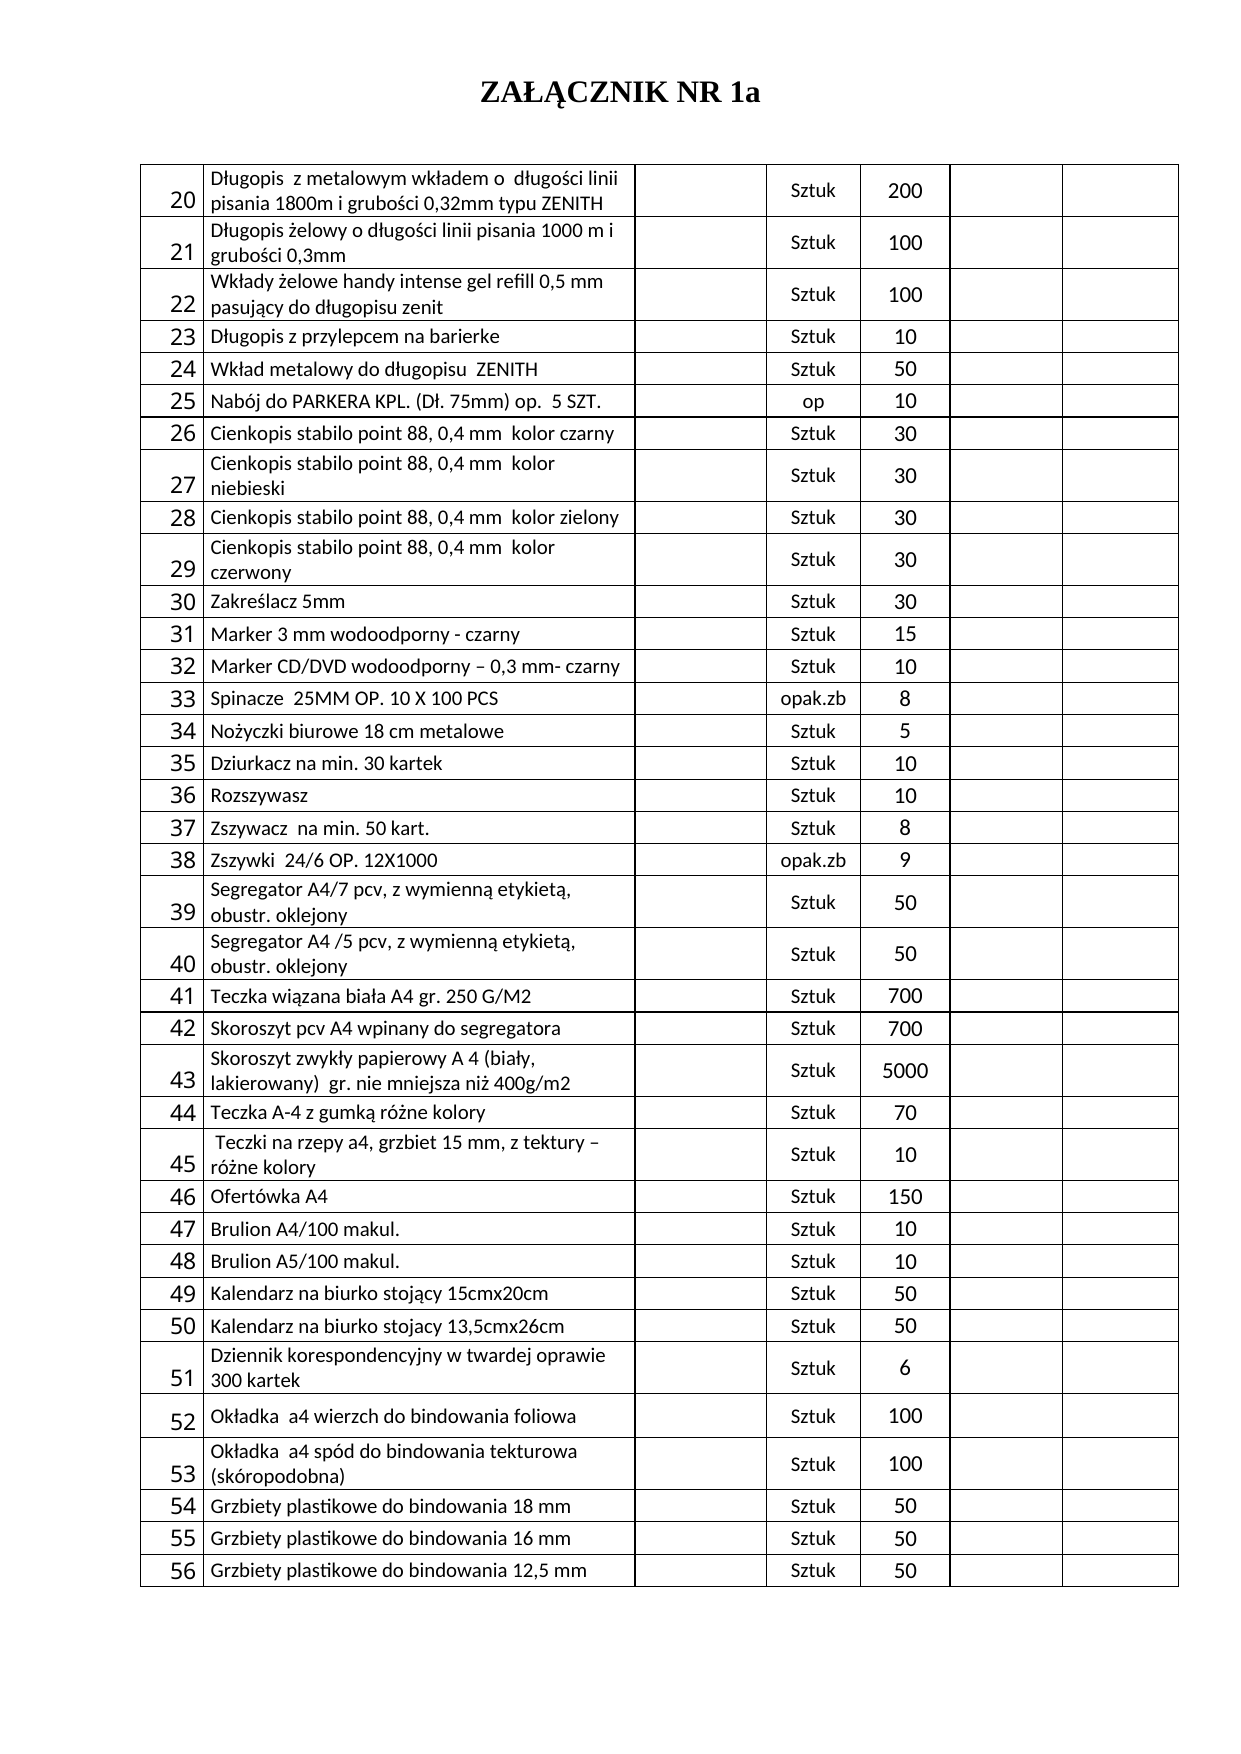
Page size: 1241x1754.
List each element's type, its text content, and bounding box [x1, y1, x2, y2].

table_cell [1063, 1278, 1178, 1309]
table_cell [951, 715, 1062, 746]
table_cell opak.zb [767, 844, 860, 875]
table_cell 10 [861, 747, 949, 778]
table_cell 100 [861, 217, 949, 268]
table_cell Zszywki 24/6 OP. 12X1000 [204, 844, 634, 875]
table_cell Sztuk [767, 1129, 860, 1180]
table_cell 36 [141, 780, 203, 811]
table_cell 54 [141, 1490, 203, 1521]
table_cell [1063, 1013, 1178, 1044]
table_cell [636, 683, 766, 714]
table_cell [636, 1394, 766, 1437]
table_cell 27 [141, 450, 203, 501]
table_cell Sztuk [767, 418, 860, 449]
table_cell [1063, 844, 1178, 875]
table_cell 5000 [861, 1045, 949, 1096]
table_cell [636, 586, 766, 617]
table_cell Cienkopis stabilo point 88, 0,4 mm kolor czarny [204, 418, 634, 449]
table_cell 38 [141, 844, 203, 875]
table_cell [951, 450, 1062, 501]
table_cell Sztuk [767, 1555, 860, 1586]
table_cell [636, 1245, 766, 1277]
table_cell 26 [141, 418, 203, 449]
table_cell [951, 812, 1062, 843]
table_cell Sztuk [767, 1013, 860, 1044]
table_cell [1063, 385, 1178, 416]
table_cell 40 [141, 928, 203, 979]
table_cell [1063, 1438, 1178, 1489]
table_cell [636, 844, 766, 875]
table_cell 52 [141, 1394, 203, 1437]
table_cell Teczka wiązana biała A4 gr. 250 G/M2 [204, 980, 634, 1011]
table_cell Sztuk [767, 534, 860, 585]
table_cell 41 [141, 980, 203, 1011]
table_cell 30 [141, 586, 203, 617]
table_cell [951, 683, 1062, 714]
table_cell Sztuk [767, 1342, 860, 1393]
table_cell [636, 269, 766, 319]
table_cell 6 [861, 1342, 949, 1393]
table_cell [951, 1342, 1062, 1393]
table_cell Sztuk [767, 269, 860, 319]
table_cell [1063, 1490, 1178, 1521]
table_cell 56 [141, 1555, 203, 1586]
table_cell 8 [861, 683, 949, 714]
table_cell Sztuk [767, 747, 860, 778]
table_cell [636, 353, 766, 384]
table_cell Sztuk [767, 980, 860, 1011]
table_cell 200 [861, 165, 949, 216]
table_cell [951, 269, 1062, 319]
table_cell [1063, 747, 1178, 778]
table_cell Sztuk [767, 780, 860, 811]
table_cell [636, 1490, 766, 1521]
table_cell [636, 650, 766, 682]
table_cell Spinacze 25MM OP. 10 X 100 PCS [204, 683, 634, 714]
table_cell [1063, 876, 1178, 927]
table_cell Kalendarz na biurko stojacy 13,5cmx26cm [204, 1310, 634, 1341]
table_cell [636, 1013, 766, 1044]
table_cell [1063, 650, 1178, 682]
table_cell [636, 217, 766, 268]
table_cell [636, 1342, 766, 1393]
table_cell [636, 321, 766, 352]
table_cell 44 [141, 1097, 203, 1128]
table_cell Długopis żelowy o długości linii pisania 1000 m i grubości 0,3mm [204, 217, 634, 268]
table_cell [951, 1310, 1062, 1341]
table_cell [636, 812, 766, 843]
table_cell [1063, 980, 1178, 1011]
table_cell Sztuk [767, 1181, 860, 1212]
table_cell [951, 618, 1062, 649]
table_cell 48 [141, 1245, 203, 1277]
table_cell [1063, 1522, 1178, 1553]
table_cell [951, 1129, 1062, 1180]
table_cell Sztuk [767, 165, 860, 216]
table_cell 10 [861, 385, 949, 416]
table_cell [636, 928, 766, 979]
table_cell [1063, 1342, 1178, 1393]
table_cell 30 [861, 418, 949, 449]
table_cell 100 [861, 1438, 949, 1489]
table_cell [1063, 1045, 1178, 1096]
table_cell [1063, 1181, 1178, 1212]
table_cell 700 [861, 980, 949, 1011]
table_cell Sztuk [767, 502, 860, 533]
table_cell Sztuk [767, 586, 860, 617]
table_cell Teczki na rzepy a4, grzbiet 15 mm, z tektury – różne kolory [204, 1129, 634, 1180]
table_cell 50 [861, 1555, 949, 1586]
table_cell Sztuk [767, 1522, 860, 1553]
table_cell Sztuk [767, 1490, 860, 1521]
table_cell Grzbiety plastikowe do bindowania 12,5 mm [204, 1555, 634, 1586]
table_cell [1063, 1555, 1178, 1586]
table_cell Grzbiety plastikowe do bindowania 18 mm [204, 1490, 634, 1521]
table_cell [1063, 618, 1178, 649]
table_cell 10 [861, 1245, 949, 1277]
table_cell [1063, 1394, 1178, 1437]
table_cell [1063, 586, 1178, 617]
table_cell 55 [141, 1522, 203, 1553]
table_cell 33 [141, 683, 203, 714]
table_cell [951, 980, 1062, 1011]
table_cell [951, 1490, 1062, 1521]
table_cell [951, 1013, 1062, 1044]
table_cell 30 [861, 450, 949, 501]
table_cell [636, 780, 766, 811]
table_cell 22 [141, 269, 203, 319]
table_cell Segregator A4/7 pcv, z wymienną etykietą, obustr. oklejony [204, 876, 634, 927]
table_cell Segregator A4 /5 pcv, z wymienną etykietą, obustr. oklejony [204, 928, 634, 979]
table_cell 50 [861, 1490, 949, 1521]
table_cell Sztuk [767, 1394, 860, 1437]
table_cell [636, 385, 766, 416]
table_cell [951, 1394, 1062, 1437]
table_cell 37 [141, 812, 203, 843]
table_cell [636, 1181, 766, 1212]
table_cell [636, 1310, 766, 1341]
table_cell 10 [861, 321, 949, 352]
table_cell 10 [861, 1129, 949, 1180]
table_cell 45 [141, 1129, 203, 1180]
table_cell 29 [141, 534, 203, 585]
table_cell [1063, 450, 1178, 501]
table_cell [951, 353, 1062, 384]
table_cell Teczka A-4 z gumką różne kolory [204, 1097, 634, 1128]
table_cell 10 [861, 650, 949, 682]
table_cell [1063, 217, 1178, 268]
table_cell [951, 165, 1062, 216]
table_cell 50 [861, 928, 949, 979]
table_cell 46 [141, 1181, 203, 1212]
table_cell 150 [861, 1181, 949, 1212]
table_cell Sztuk [767, 715, 860, 746]
table_cell [951, 650, 1062, 682]
table_cell Brulion A5/100 makul. [204, 1245, 634, 1277]
table_cell op [767, 385, 860, 416]
table_cell [1063, 534, 1178, 585]
table_cell [1063, 683, 1178, 714]
table_cell [951, 385, 1062, 416]
table_cell 31 [141, 618, 203, 649]
table_cell Sztuk [767, 812, 860, 843]
table_cell [1063, 1213, 1178, 1244]
table_cell [636, 502, 766, 533]
table_cell [636, 418, 766, 449]
table_cell Sztuk [767, 618, 860, 649]
table_cell [951, 1045, 1062, 1096]
table_cell Kalendarz na biurko stojący 15cmx20cm [204, 1278, 634, 1309]
table_cell 25 [141, 385, 203, 416]
table_cell [636, 618, 766, 649]
table_cell [636, 534, 766, 585]
table_cell 700 [861, 1013, 949, 1044]
table_cell 20 [141, 165, 203, 216]
table_cell 50 [141, 1310, 203, 1341]
table_cell 50 [861, 876, 949, 927]
table_cell [951, 1097, 1062, 1128]
table_cell Dziennik korespondencyjny w twardej oprawie 300 kartek [204, 1342, 634, 1393]
table_cell [1063, 269, 1178, 319]
table_cell Sztuk [767, 1278, 860, 1309]
table_cell [636, 980, 766, 1011]
table_cell 49 [141, 1278, 203, 1309]
table_cell Długopis z przylepcem na barierke [204, 321, 634, 352]
table_cell [1063, 353, 1178, 384]
table_cell [951, 1555, 1062, 1586]
table_cell [636, 1213, 766, 1244]
table_cell [1063, 418, 1178, 449]
table_cell [1063, 780, 1178, 811]
table_cell Dziurkacz na min. 30 kartek [204, 747, 634, 778]
table_cell Sztuk [767, 450, 860, 501]
table_cell [636, 747, 766, 778]
table_cell [636, 450, 766, 501]
table_cell Marker 3 mm wodoodporny - czarny [204, 618, 634, 649]
table_cell [1063, 812, 1178, 843]
table_cell 8 [861, 812, 949, 843]
table_cell 5 [861, 715, 949, 746]
table_cell Sztuk [767, 876, 860, 927]
table_cell [1063, 1097, 1178, 1128]
table_cell [951, 418, 1062, 449]
table_cell 100 [861, 269, 949, 319]
table_cell [636, 1045, 766, 1096]
table_cell 100 [861, 1394, 949, 1437]
table_cell 35 [141, 747, 203, 778]
table_cell [951, 502, 1062, 533]
table_cell Zszywacz na min. 50 kart. [204, 812, 634, 843]
table_cell [1063, 1245, 1178, 1277]
table_cell [951, 1522, 1062, 1553]
table_cell 21 [141, 217, 203, 268]
table_cell [951, 1438, 1062, 1489]
table_cell 50 [861, 1522, 949, 1553]
table_cell 10 [861, 1213, 949, 1244]
table_cell Okładka a4 wierzch do bindowania foliowa [204, 1394, 634, 1437]
table_cell [951, 928, 1062, 979]
table_cell [1063, 321, 1178, 352]
table_cell [951, 1213, 1062, 1244]
table_cell 42 [141, 1013, 203, 1044]
table_cell Sztuk [767, 1213, 860, 1244]
table_cell Sztuk [767, 1245, 860, 1277]
table_cell [951, 876, 1062, 927]
table_cell Wkłady żelowe handy intense gel refill 0,5 mm pasujący do długopisu zenit [204, 269, 634, 319]
table_cell 43 [141, 1045, 203, 1096]
table_cell [951, 534, 1062, 585]
table_cell 53 [141, 1438, 203, 1489]
table_cell [636, 1522, 766, 1553]
table_cell [951, 217, 1062, 268]
table_cell Zakreślacz 5mm [204, 586, 634, 617]
table_cell 39 [141, 876, 203, 927]
table_cell [636, 1097, 766, 1128]
table_cell Sztuk [767, 1097, 860, 1128]
table_cell [951, 586, 1062, 617]
table_cell 70 [861, 1097, 949, 1128]
table_cell Sztuk [767, 1310, 860, 1341]
table_cell 30 [861, 534, 949, 585]
table_cell Sztuk [767, 1045, 860, 1096]
table_cell [951, 747, 1062, 778]
table_cell Ofertówka A4 [204, 1181, 634, 1212]
table_cell Marker CD/DVD wodoodporny – 0,3 mm- czarny [204, 650, 634, 682]
table_cell Cienkopis stabilo point 88, 0,4 mm kolor niebieski [204, 450, 634, 501]
table_cell [636, 715, 766, 746]
table_cell [636, 1129, 766, 1180]
table_cell [1063, 715, 1178, 746]
table_cell 32 [141, 650, 203, 682]
table_cell [951, 1245, 1062, 1277]
table_cell Skoroszyt pcv A4 wpinany do segregatora [204, 1013, 634, 1044]
table_cell Nabój do PARKERA KPL. (Dł. 75mm) op. 5 SZT. [204, 385, 634, 416]
table_cell 24 [141, 353, 203, 384]
table_cell Rozszywasz [204, 780, 634, 811]
table_cell 50 [861, 1278, 949, 1309]
table_cell opak.zb [767, 683, 860, 714]
table_cell 10 [861, 780, 949, 811]
table_cell Skoroszyt zwykły papierowy A 4 (biały, lakierowany) gr. nie mniejsza niż 400g/m2 [204, 1045, 634, 1096]
table_cell Cienkopis stabilo point 88, 0,4 mm kolor zielony [204, 502, 634, 533]
table_cell [636, 1438, 766, 1489]
table_cell [636, 165, 766, 216]
table_cell Okładka a4 spód do bindowania tekturowa (skóropodobna) [204, 1438, 634, 1489]
table_cell 51 [141, 1342, 203, 1393]
table_cell 23 [141, 321, 203, 352]
table_cell Sztuk [767, 217, 860, 268]
table_cell 34 [141, 715, 203, 746]
table_cell 28 [141, 502, 203, 533]
table_cell [1063, 502, 1178, 533]
table_cell [1063, 1310, 1178, 1341]
table_cell Sztuk [767, 353, 860, 384]
table_cell Grzbiety plastikowe do bindowania 16 mm [204, 1522, 634, 1553]
table_cell Sztuk [767, 650, 860, 682]
table_cell [1063, 928, 1178, 979]
table_cell [636, 1278, 766, 1309]
table_cell Sztuk [767, 321, 860, 352]
table_cell 50 [861, 353, 949, 384]
table_cell Sztuk [767, 1438, 860, 1489]
table_cell 50 [861, 1310, 949, 1341]
table_cell [951, 321, 1062, 352]
table_cell Wkład metalowy do długopisu ZENITH [204, 353, 634, 384]
table_cell 30 [861, 502, 949, 533]
table_cell Sztuk [767, 928, 860, 979]
table_cell 15 [861, 618, 949, 649]
table_cell [1063, 1129, 1178, 1180]
table_cell [636, 1555, 766, 1586]
table_cell 9 [861, 844, 949, 875]
table_cell Nożyczki biurowe 18 cm metalowe [204, 715, 634, 746]
table_cell [636, 876, 766, 927]
table_cell Cienkopis stabilo point 88, 0,4 mm kolor czerwony [204, 534, 634, 585]
table_cell 47 [141, 1213, 203, 1244]
table_cell Długopis z metalowym wkładem o długości linii pisania 1800m i grubości 0,32mm typu ZENITH [204, 165, 634, 216]
table_cell 30 [861, 586, 949, 617]
table_cell [951, 844, 1062, 875]
table_cell Brulion A4/100 makul. [204, 1213, 634, 1244]
table_cell [951, 1278, 1062, 1309]
table_cell [951, 780, 1062, 811]
table_cell [1063, 165, 1178, 216]
table_cell [951, 1181, 1062, 1212]
